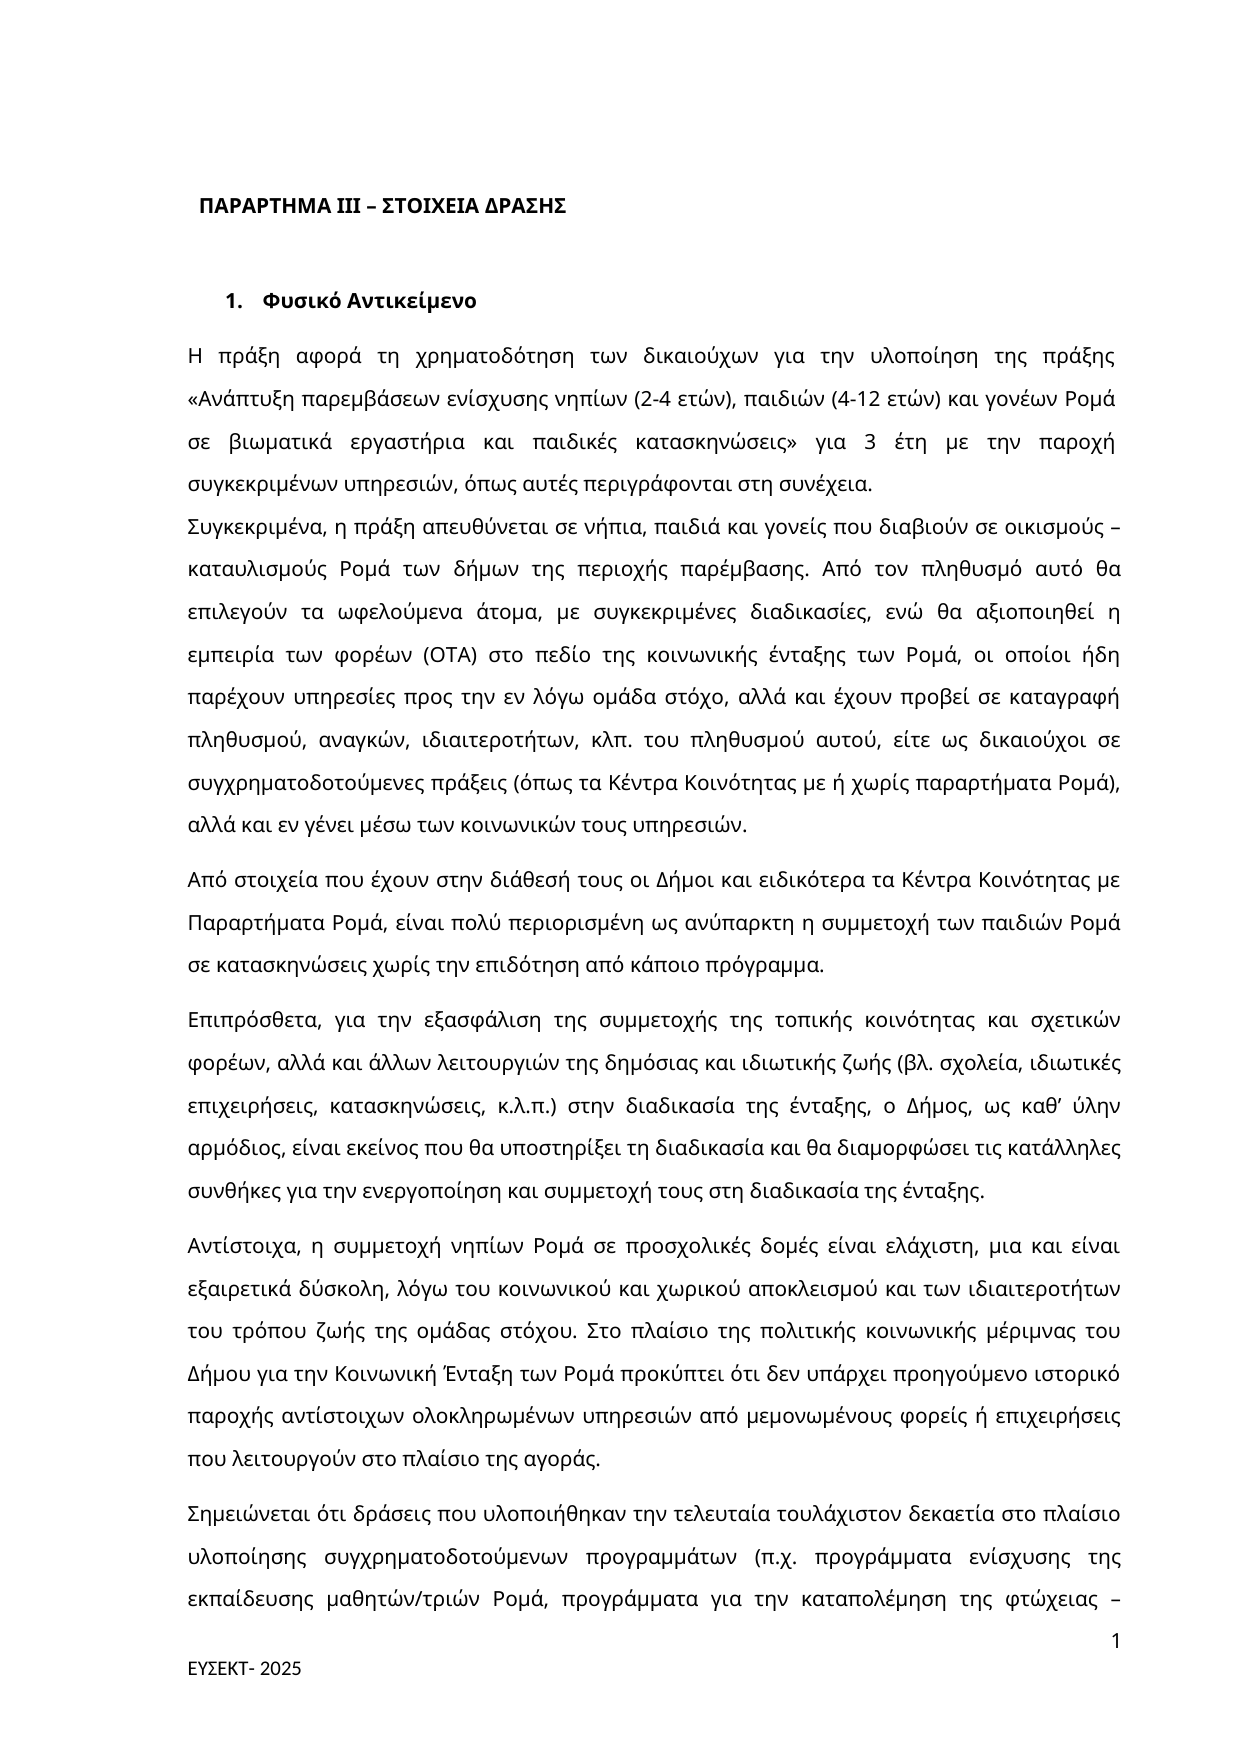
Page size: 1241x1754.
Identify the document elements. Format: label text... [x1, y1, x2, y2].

list Φυσικό Αντικείμενο [225, 286, 1122, 315]
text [187, 1499, 1122, 1613]
text Επιπρόσθετα, για την εξασφάλιση της συμμετοχής της τοπικής κοινότητας και σχετικών φορέων, αλλά και άλλων λειτουργιών της δημόσιας και ιδιωτικής ζωής (βλ. σχολεία, ιδιωτικές επιχειρήσεις, κατασκηνώσεις, κ.λ.π.) στην διαδικασία της ένταξης, ο Δήμος, ως καθ’ ύλην αρμόδιος, είναι εκείνος που θα υποστηρίξει τη διαδικασία και θα διαμορφώσει τις κατάλληλες συνθήκες για την ενεργοποίηση και συμμετοχή τους στη διαδικασία της ένταξης. [187, 1006, 1122, 1204]
text Από στοιχεία που έχουν στην διάθεσή τους οι Δήμοι και ειδικότερα τα Κέντρα Κοινότητας με Παραρτήματα Ρομά, είναι πολύ περιορισμένη ως ανύπαρκτη η συμμετοχή των παιδιών Ρομά σε κατασκηνώσεις χωρίς την επιδότηση από κάποιο πρόγραμμα. [187, 865, 1122, 979]
table_header ΠΑΡΑΡΤΗΜΑ ΙΙΙ – ΣΤΟΙΧΕΙΑ ΔΡΑΣΗΣ [110, 191, 1144, 274]
text Συγκεκριμένα, η πράξη απευθύνεται σε νήπια, παιδιά και γονείς που διαβιούν σε οικισμούς – καταυλισμούς Ρομά των δήμων της περιοχής παρέμβασης. Από τον πληθυσμό αυτό θα επιλεγούν τα ωφελούμενα άτομα, με συγκεκριμένες διαδικασίες, ενώ θα αξιοποιηθεί η εμπειρία των φορέων (ΟΤΑ) στο πεδίο της κοινωνικής ένταξης των Ρομά, οι οποίοι ήδη παρέχουν υπηρεσίες προς την εν λόγω ομάδα στόχο, αλλά και έχουν προβεί σε καταγραφή πληθυσμού, αναγκών, ιδιαιτεροτήτων, κλπ. του πληθυσμού αυτού, είτε ως δικαιούχοι σε συγχρηματοδοτούμενες πράξεις (όπως τα Κέντρα Κοινότητας με ή χωρίς παραρτήματα Ρομά), αλλά και εν γένει μέσω των κοινωνικών τους υπηρεσιών. [187, 512, 1122, 839]
text Η πράξη αφορά τη χρηματοδότηση των δικαιούχων για την υλοποίηση της πράξης «Ανάπτυξη παρεμβάσεων ενίσχυσης νηπίων (2-4 ετών), παιδιών (4-12 ετών) και γονέων Ρομά σε βιωματικά εργαστήρια και παιδικές κατασκηνώσεις» για 3 έτη με την παροχή συγκεκριμένων υπηρεσιών, όπως αυτές περιγράφονται στη συνέχεια. [187, 342, 1116, 498]
text Αντίστοιχα, η συμμετοχή νηπίων Ρομά σε προσχολικές δομές είναι ελάχιστη, μια και είναι εξαιρετικά δύσκολη, λόγω του κοινωνικού και χωρικού αποκλεισμού και των ιδιαιτεροτήτων του τρόπου ζωής της ομάδας στόχου. Στο πλαίσιο της πολιτικής κοινωνικής μέριμνας του Δήμου για την Κοινωνική Ένταξη των Ρομά προκύπτει ότι δεν υπάρχει προηγούμενο ιστορικό παροχής αντίστοιχων ολοκληρωμένων υπηρεσιών από μεμονωμένους φορείς ή επιχειρήσεις που λειτουργούν στο πλαίσιο της αγοράς. [187, 1231, 1122, 1473]
